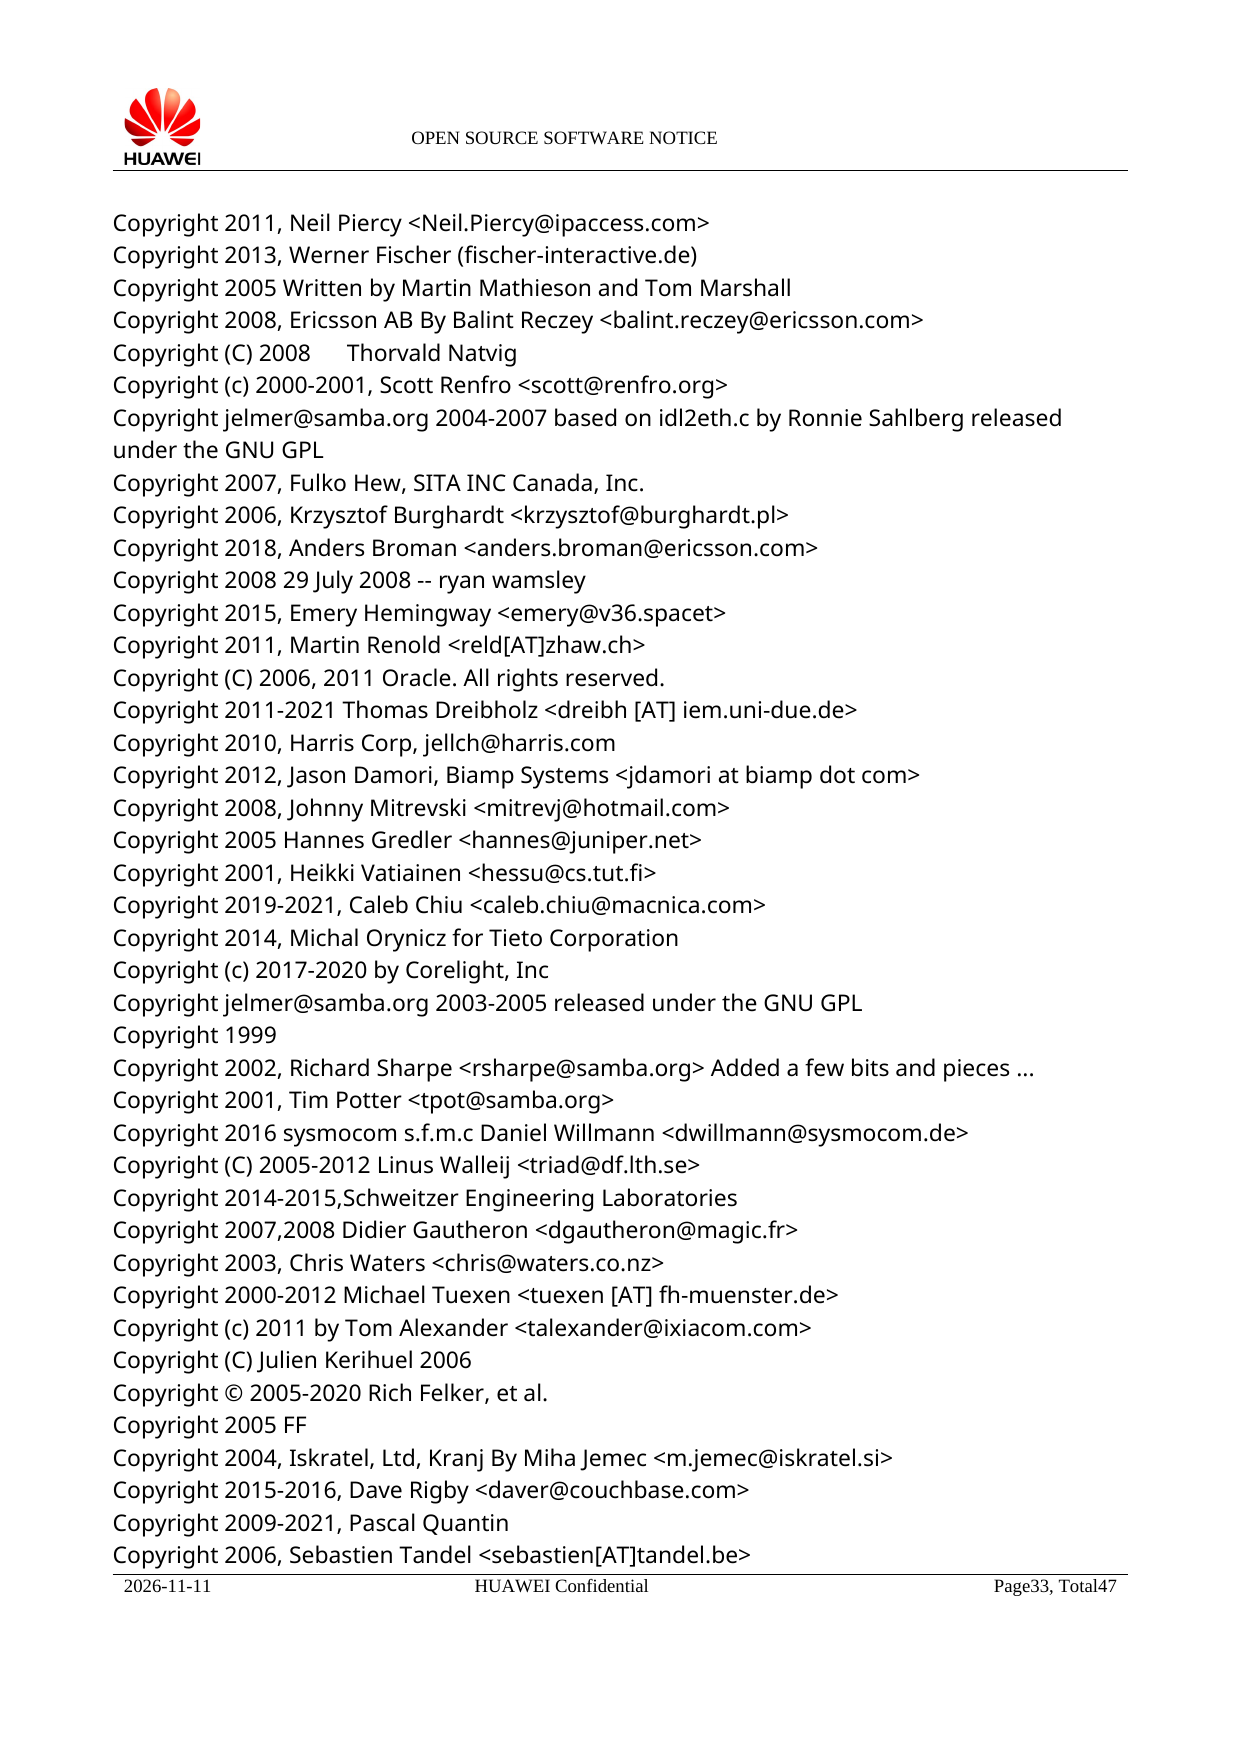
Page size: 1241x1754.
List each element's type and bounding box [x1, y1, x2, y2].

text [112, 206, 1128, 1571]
picture [124, 88, 201, 165]
